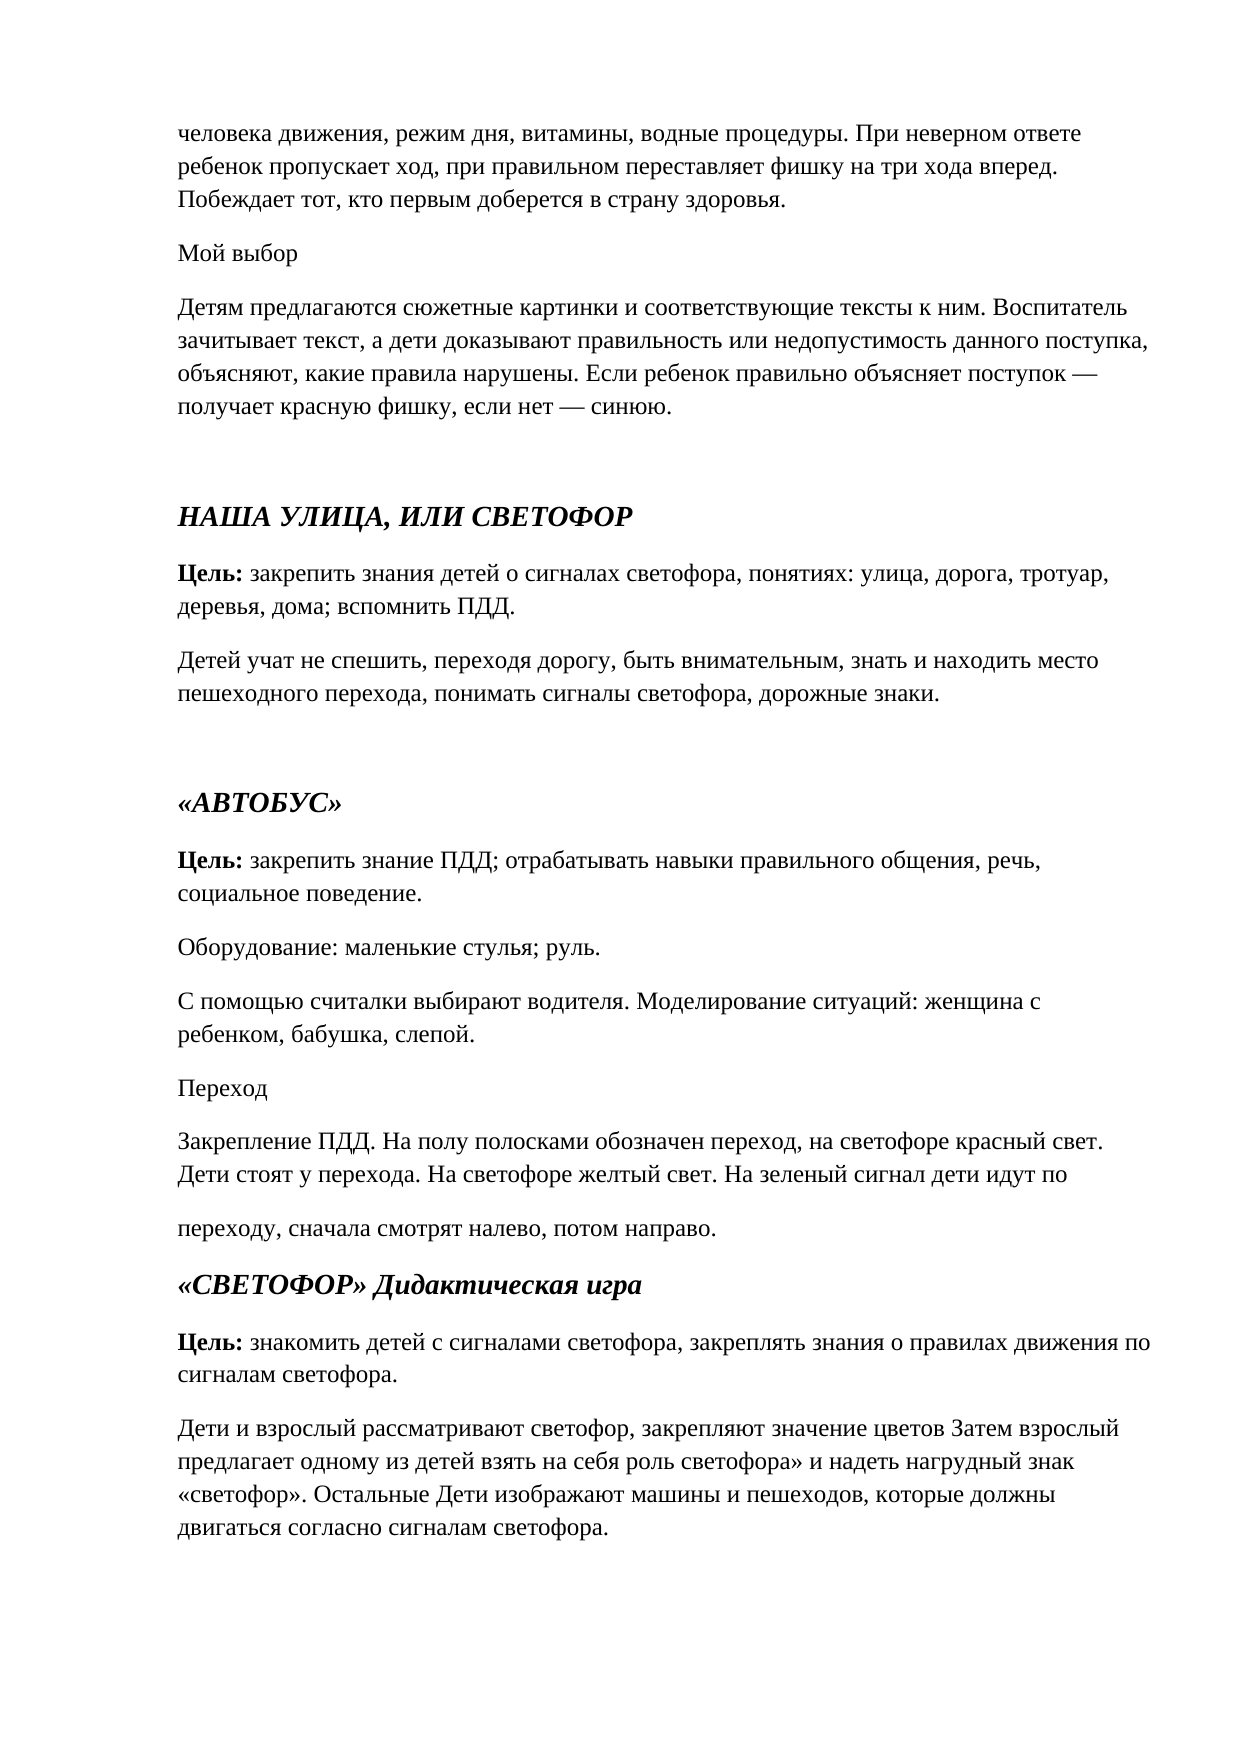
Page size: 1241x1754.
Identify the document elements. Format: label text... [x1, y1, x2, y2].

text «АВТОБУС» [177, 786, 1152, 819]
text Детей учат не спешить, переходя дорогу, быть внимательным, знать и находить место пешеходного перехода, понимать сигналы светофора, дорожные знаки. [177, 645, 1152, 707]
text НАША УЛИЦА, ИЛИ СВЕТОФОР [177, 499, 1152, 532]
text переходу, сначала смотрят налево, потом направо. [177, 1213, 1152, 1242]
text С помощью считалки выбирают водителя. Моделирование ситуаций: женщина с ребенком, бабушка, слепой. [177, 986, 1152, 1047]
text Цель: закрепить знание ПДД; отрабатывать навыки правильного общения, речь, социальное поведение. [177, 845, 1152, 907]
text Переход [177, 1073, 1152, 1101]
text Закрепление ПДД. На полу полосками обозначен переход, на светофоре красный свет. Дети стоят у перехода. На светофоре желтый свет. На зеленый сигнал дети идут по [177, 1126, 1152, 1188]
text Цель: знакомить детей с сигналами светофора, закреплять знания о правилах движения по сигналам светофора. [177, 1327, 1152, 1388]
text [177, 118, 1152, 213]
text «СВЕТОФОР» Дидактическая игра [177, 1267, 1152, 1301]
text Оборудование: маленькие стулья; руль. [177, 932, 1152, 961]
text Дети и взрослый рассматривают светофор, закрепляют значение цветов Затем взрослый предлагает одному из детей взять на себя роль светофора» и надеть нагрудный знак «светофор». Остальные Дети изображают машины и пешеходов, которые должны двигаться согласно сигналам светофора. [177, 1413, 1152, 1541]
text Детям предлагаются сюжетные картинки и соответствующие тексты к ним. Воспитатель зачитывает текст, а дети доказывают правильность или недопустимость данного поступка, объясняют, какие правила нарушены. Если ребенок правильно объясняет поступок — получает красную фишку, если нет — синюю. [177, 292, 1152, 420]
text Цель: закрепить знания детей о сигналах светофора, понятиях: улица, дорога, тротуар, деревья, дома; вспомнить ПДД. [177, 558, 1152, 620]
text Мой выбор [177, 238, 1152, 267]
